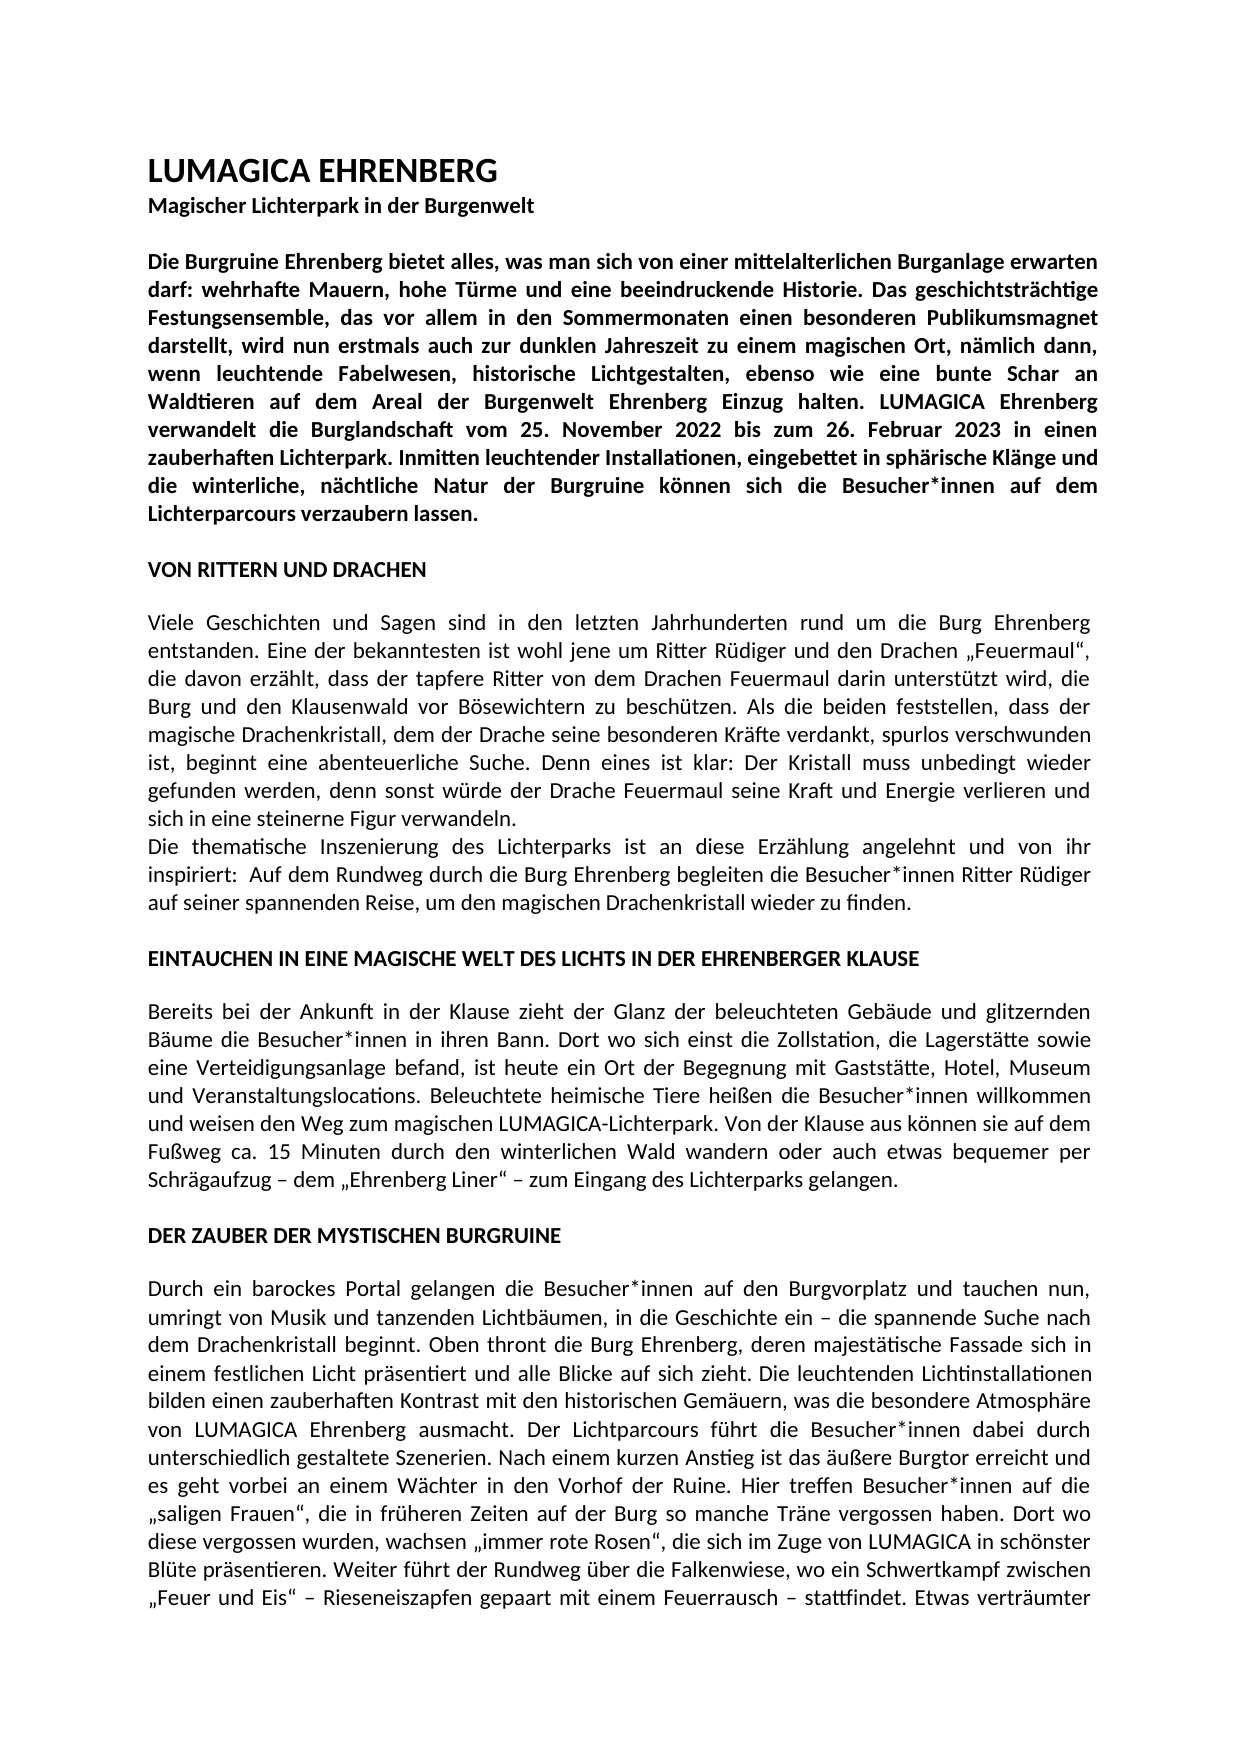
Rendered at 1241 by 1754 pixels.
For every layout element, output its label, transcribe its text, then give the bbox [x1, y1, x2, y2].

text Die thematische Inszenierung des Lichterparks ist an diese Erzählung angelehnt und von ihr inspiriert: Auf dem Rundweg durch die Burg Ehrenberg begleiten die Besucher*innen Ritter Rüdiger auf seiner spannenden Reise, um den magischen Drachenkristall wieder zu finden. [148, 832, 1093, 916]
text Die Burgruine Ehrenberg bietet alles, was man sich von einer mittelalterlichen Burganlage erwarten darf: wehrhafte Mauern, hohe Türme und eine beeindruckende Historie. Das geschichtsträchtige Festungsensemble, das vor allem in den Sommermonaten einen besonderen Publikumsmagnet darstellt, wird nun erstmals auch zur dunklen Jahreszeit zu einem magischen Ort, nämlich dann, wenn leuchtende Fabelwesen, historische Lichtgestalten, ebenso wie eine bunte Schar an Waldtieren auf dem Areal der Burgenwelt Ehrenberg Einzug halten. LUMAGICA Ehrenberg verwandelt die Burglandschaft vom 25. November 2022 bis zum 26. Februar 2023 in einen zauberhaften Lichterpark. Inmitten leuchtender Installationen, eingebettet in sphärische Klänge und die winterliche, nächtliche Natur der Burgruine können sich die Besucher*innen auf dem Lichterparcours verzaubern lassen. [148, 247, 1099, 527]
text DER ZAUBER DER MYSTISCHEN BURGRUINE [148, 1222, 1093, 1249]
text Magischer Lichterpark in der Burgenwelt [148, 191, 1099, 219]
text Bereits bei der Ankunft in der Klause zieht der Glanz der beleuchteten Gebäude und glitzernden Bäume die Besucher*innen in ihren Bann. Dort wo sich einst die Zollstation, die Lagerstätte sowie eine Verteidigungsanlage befand, ist heute ein Ort der Begegnung mit Gaststätte, Hotel, Museum und Veranstaltungslocations. Beleuchtete heimische Tiere heißen die Besucher*innen willkommen und weisen den Weg zum magischen LUMAGICA-Lichterpark. Von der Klause aus können sie auf dem Fußweg ca. 15 Minuten durch den winterlichen Wald wandern oder auch etwas bequemer per Schrägaufzug – dem „Ehrenberg Liner“ – zum Eingang des Lichterparks gelangen. [148, 997, 1093, 1193]
text Viele Geschichten und Sagen sind in den letzten Jahrhunderten rund um die Burg Ehrenberg entstanden. Eine der bekanntesten ist wohl jene um Ritter Rüdiger und den Drachen „Feuermaul“, die davon erzählt, dass der tapfere Ritter von dem Drachen Feuermaul darin unterstützt wird, die Burg und den Klausenwald vor Bösewichtern zu beschützen. Als die beiden feststellen, dass der magische Drachenkristall, dem der Drache seine besonderen Kräfte verdankt, spurlos verschwunden ist, beginnt eine abenteuerliche Suche. Denn eines ist klar: Der Kristall muss unbedingt wieder gefunden werden, denn sonst würde der Drache Feuermaul seine Kraft und Energie verlieren und sich in eine steinerne Figur verwandeln. [148, 608, 1093, 832]
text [148, 1274, 1093, 1611]
text LUMAGICA EHRENBERG [148, 148, 1099, 191]
text VON RITTERN UND DRACHEN [148, 555, 1093, 583]
text EINTAUCHEN IN EINE MAGISCHE WELT DES LICHTS IN DER EHRENBERGER KLAUSE [148, 944, 1093, 972]
